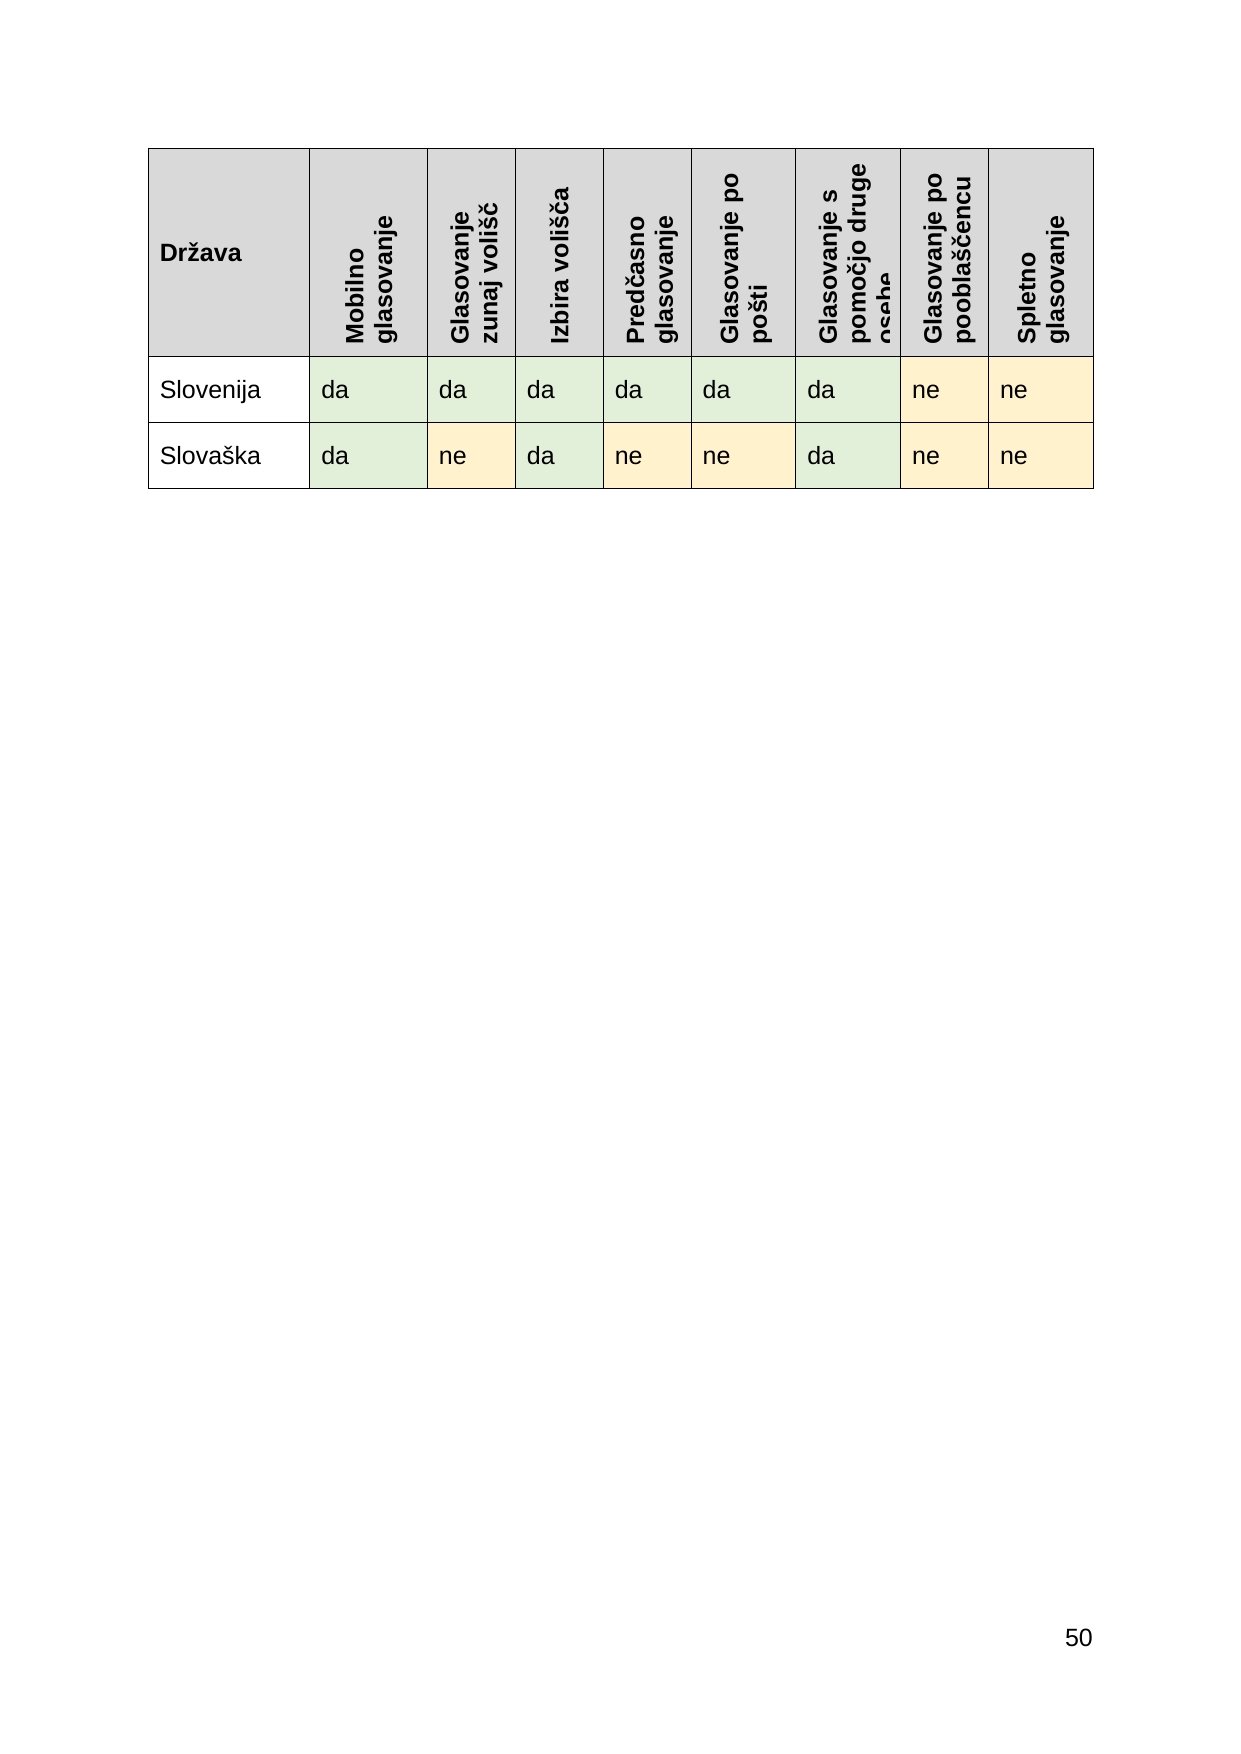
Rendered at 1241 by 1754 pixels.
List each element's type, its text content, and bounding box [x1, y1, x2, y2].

table_cell ne [901, 357, 988, 422]
table_cell ne [604, 423, 691, 488]
table_header Glasovanje po pošti [692, 149, 795, 356]
table_header Mobilno glasovanje [310, 149, 427, 356]
table_header Glasovanje s pomočjo druge osebe [796, 149, 900, 356]
table_header Država [149, 149, 309, 356]
table_header Glasovanje po pooblaščencu [901, 149, 988, 356]
table_cell ne [989, 357, 1093, 422]
table_cell ne [901, 423, 988, 488]
table_cell ne [989, 423, 1093, 488]
table_cell da [516, 357, 603, 422]
table_cell da [692, 357, 795, 422]
table_header Izbira volišča [516, 149, 603, 356]
table_header Spletno glasovanje [989, 149, 1093, 356]
table_cell da [310, 423, 427, 488]
table_cell da [796, 423, 900, 488]
table_cell ne [428, 423, 515, 488]
table_header Predčasno glasovanje [604, 149, 691, 356]
table_cell da [310, 357, 427, 422]
table_cell Slovaška [149, 423, 309, 488]
table_cell da [796, 357, 900, 422]
table_cell ne [692, 423, 795, 488]
table_cell da [604, 357, 691, 422]
table_cell da [516, 423, 603, 488]
table_header Glasovanje zunaj volišč [428, 149, 515, 356]
table_cell da [428, 357, 515, 422]
table_cell Slovenija [149, 357, 309, 422]
